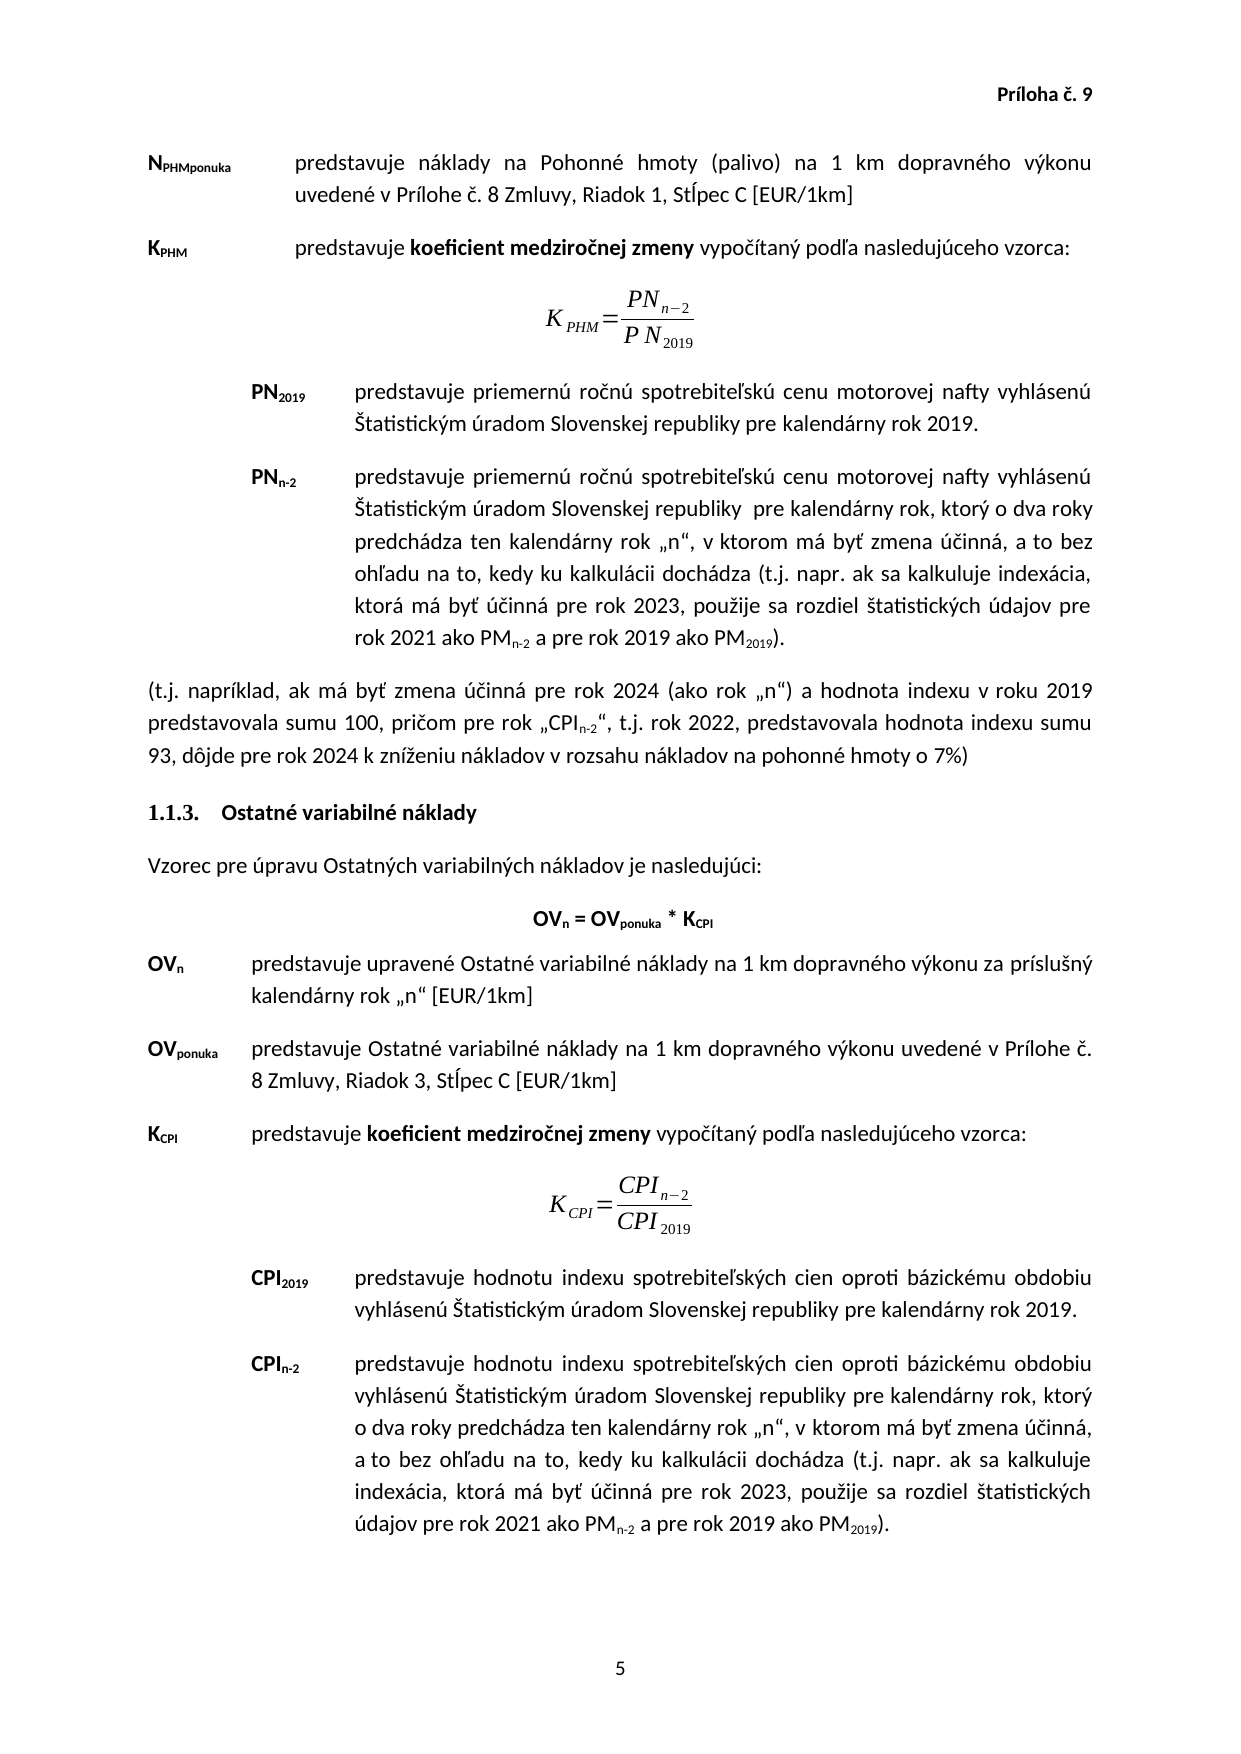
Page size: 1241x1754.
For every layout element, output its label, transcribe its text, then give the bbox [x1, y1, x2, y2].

text CPI2019 predstavuje hodnotu indexu spotrebiteľských cien oproti bázickému obdobiu vyhlásenú Štatistickým úradom Slovenskej republiky pre kalendárny rok 2019. [251, 1263, 1093, 1324]
text Vzorec pre úpravu Ostatných variabilných nákladov je nasledujúci: [148, 851, 1093, 879]
text KPHM predstavuje koeficient medziročnej zmeny vypočítaný podľa nasledujúceho vzorca: [148, 233, 1093, 261]
text OVn = OVponuka * KCPI [159, 904, 1087, 932]
text KCPI predstavuje koeficient medziročnej zmeny vypočítaný podľa nasledujúceho vzorca: [148, 1119, 1093, 1147]
text PNn-2 predstavuje priemernú ročnú spotrebiteľskú cenu motorovej nafty vyhlásenú Štatistickým úradom Slovenskej republiky pre kalendárny rok, ktorý o dva roky predchádza ten kalendárny rok „n“, v ktorom má byť zmena účinná, a to bez ohľadu na to, kedy ku kalkulácii dochádza (t.j. napr. ak sa kalkuluje indexácia, ktorá má byť účinná pre rok 2023, použije sa rozdiel štatistických údajov pre rok 2021 ako PMn-2 a pre rok 2019 ako PM2019). [251, 462, 1093, 651]
subtitle Ostatné variabilné náklady [148, 798, 1093, 826]
text PN2019 predstavuje priemernú ročnú spotrebiteľskú cenu motorovej nafty vyhlásenú Štatistickým úradom Slovenskej republiky pre kalendárny rok 2019. [251, 377, 1093, 437]
text CPIn-2 predstavuje hodnotu indexu spotrebiteľských cien oproti bázickému obdobiu vyhlásenú Štatistickým úradom Slovenskej republiky pre kalendárny rok, ktorý o dva roky predchádza ten kalendárny rok „n“, v ktorom má byť zmena účinná, a to bez ohľadu na to, kedy ku kalkulácii dochádza (t.j. napr. ak sa kalkuluje indexácia, ktorá má byť účinná pre rok 2023, použije sa rozdiel štatistických údajov pre rok 2021 ako PMn-2 a pre rok 2019 ako PM2019). [251, 1349, 1093, 1538]
text (t.j. napríklad, ak má byť zmena účinná pre rok 2024 (ako rok „n“) a hodnota indexu v roku 2019 predstavovala sumu 100, pričom pre rok „CPIn-2“, t.j. rok 2022, predstavovala hodnota indexu sumu 93, dôjde pre rok 2024 k zníženiu nákladov v rozsahu nákladov na pohonné hmoty o 7%) [148, 676, 1093, 769]
text NPHMponuka predstavuje náklady na Pohonné hmoty (palivo) na 1 km dopravného výkonu uvedené v Prílohe č. 8 Zmluvy, Riadok 1, Stĺpec C [EUR/1km] [148, 148, 1093, 208]
text OVn predstavuje upravené Ostatné variabilné náklady na 1 km dopravného výkonu za príslušný kalendárny rok „n“ [EUR/1km] [148, 949, 1093, 1009]
text OVponuka predstavuje Ostatné variabilné náklady na 1 km dopravného výkonu uvedené v Prílohe č. 8 Zmluvy, Riadok 3, Stĺpec C [EUR/1km] [148, 1034, 1093, 1094]
